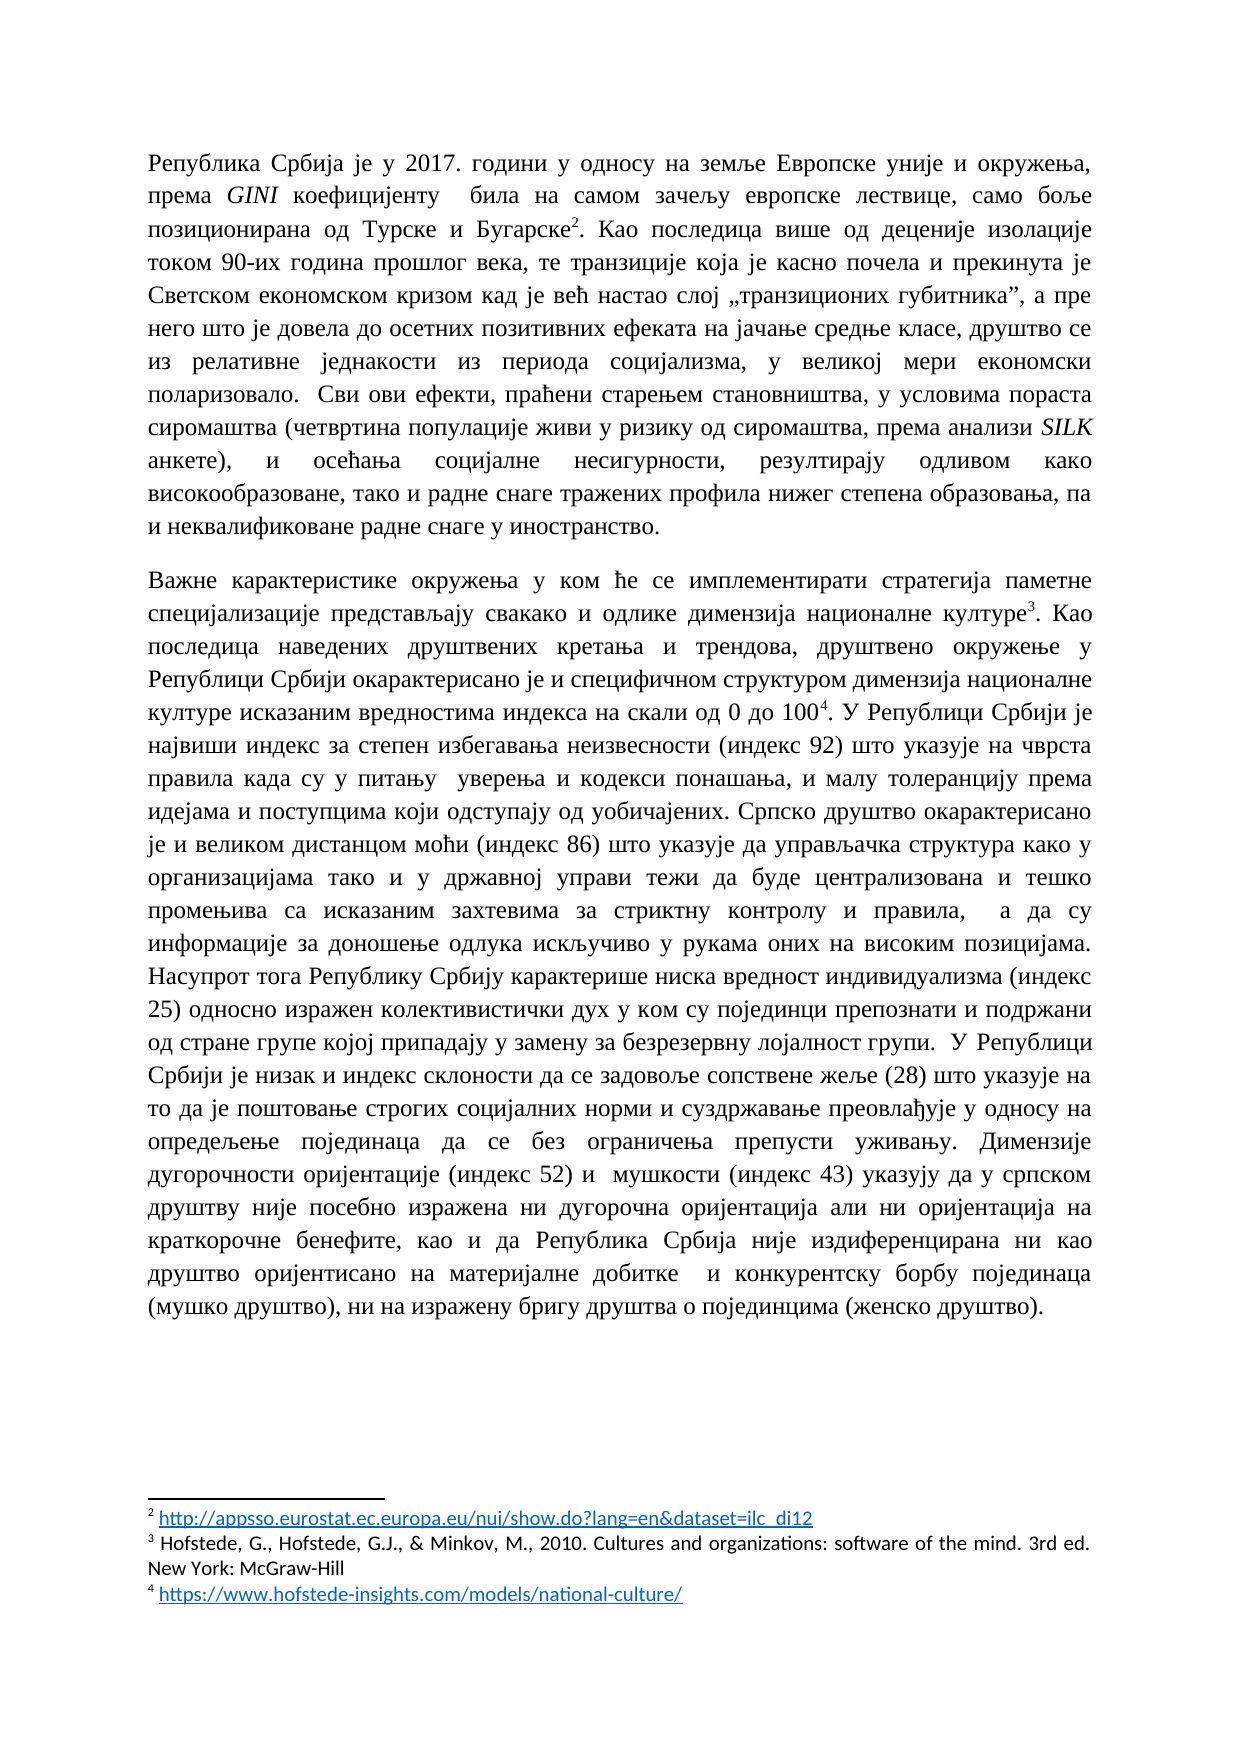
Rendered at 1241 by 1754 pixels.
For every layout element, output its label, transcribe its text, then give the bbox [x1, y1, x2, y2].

text Важне карактеристике окружења у ком ће се имплементирати стратегија паметне специјализације представљају свакако и одлике димензија националне културе. Као последица наведених друштвених кретања и трендова, друштвено окружење у Републици Србији окарактерисано је и специфичном структуром димензија националне културе исказаним вредностима индекса на скали од 0 до 100. У Републици Србији је највиши индекс за степен избегавања неизвесности (индекс 92) што указује на чврста правила када су у питању уверења и кодекси понашања, и малу толеранцију према идејама и поступцима који одступају од уобичајених. Српско друштво окарактерисано је и великом дистанцом моћи (индекс 86) што указује да управљачка структура како у организацијама тако и у државној управи тежи да буде централизована и тешко промењива са исказаним захтевима за стриктну контролу и правила, а да су информације за доношење одлука искључиво у рукама оних на високим позицијама. Насупрот тога Републику Србију карактерише ниска вредност индивидуализма (индекс 25) односно изражен колективистички дух у ком су појединци препознати и подржани од стране групе којој припадају у замену за безрезервну лојалност групи. У Републици Србији је низак и индекс склоности да се задовоље сопствене жеље (28) што указује на то да је поштовање строгих социјалних норми и суздржавање преовлађује у односу на опредељење појединаца да се без ограничења препусти уживању. Димензије дугорочности оријентације (индекс 52) и мушкости (индекс 43) указују да у српском друштву није посебно изражена ни дугорочна оријентација али ни оријентација на краткорочне бенефите, као и да Република Србија није издиференцирана ни као друштво оријентисано на материјалне добитке и конкурентску борбу појединаца (мушко друштво), ни на изражену бригу друштва о појединцима (женско друштво). [148, 565, 1093, 1320]
text Република Србија је у 2017. години у односу на земље Европске уније и окружења, према GINI коефицијенту била на самом зачељу европске лествице, само боље позиционирана од Турске и Бугарске. Као последица више од деценије изолације током 90-их година прошлог века, те транзиције која је касно почела и прекинута је Светском економском кризом кад је већ настао слој „транзиционих губитника”, а пре него што је довела до осетних позитивних ефеката на јачање средње класе, друштво се из релативне једнакости из периода социјализма, у великој мери економски поларизовало. Сви ови ефекти, праћени старењем становништва, у условима пораста сиромаштва (четвртина популације живи у ризику од сиромаштва, према анализи SILK анкете), и осећања социјалне несигурности, резултирају одливом како високообразоване, тако и радне снаге тражених профила нижег степена образовања, па и неквалификоване радне снаге у иностранство. [148, 148, 1093, 539]
